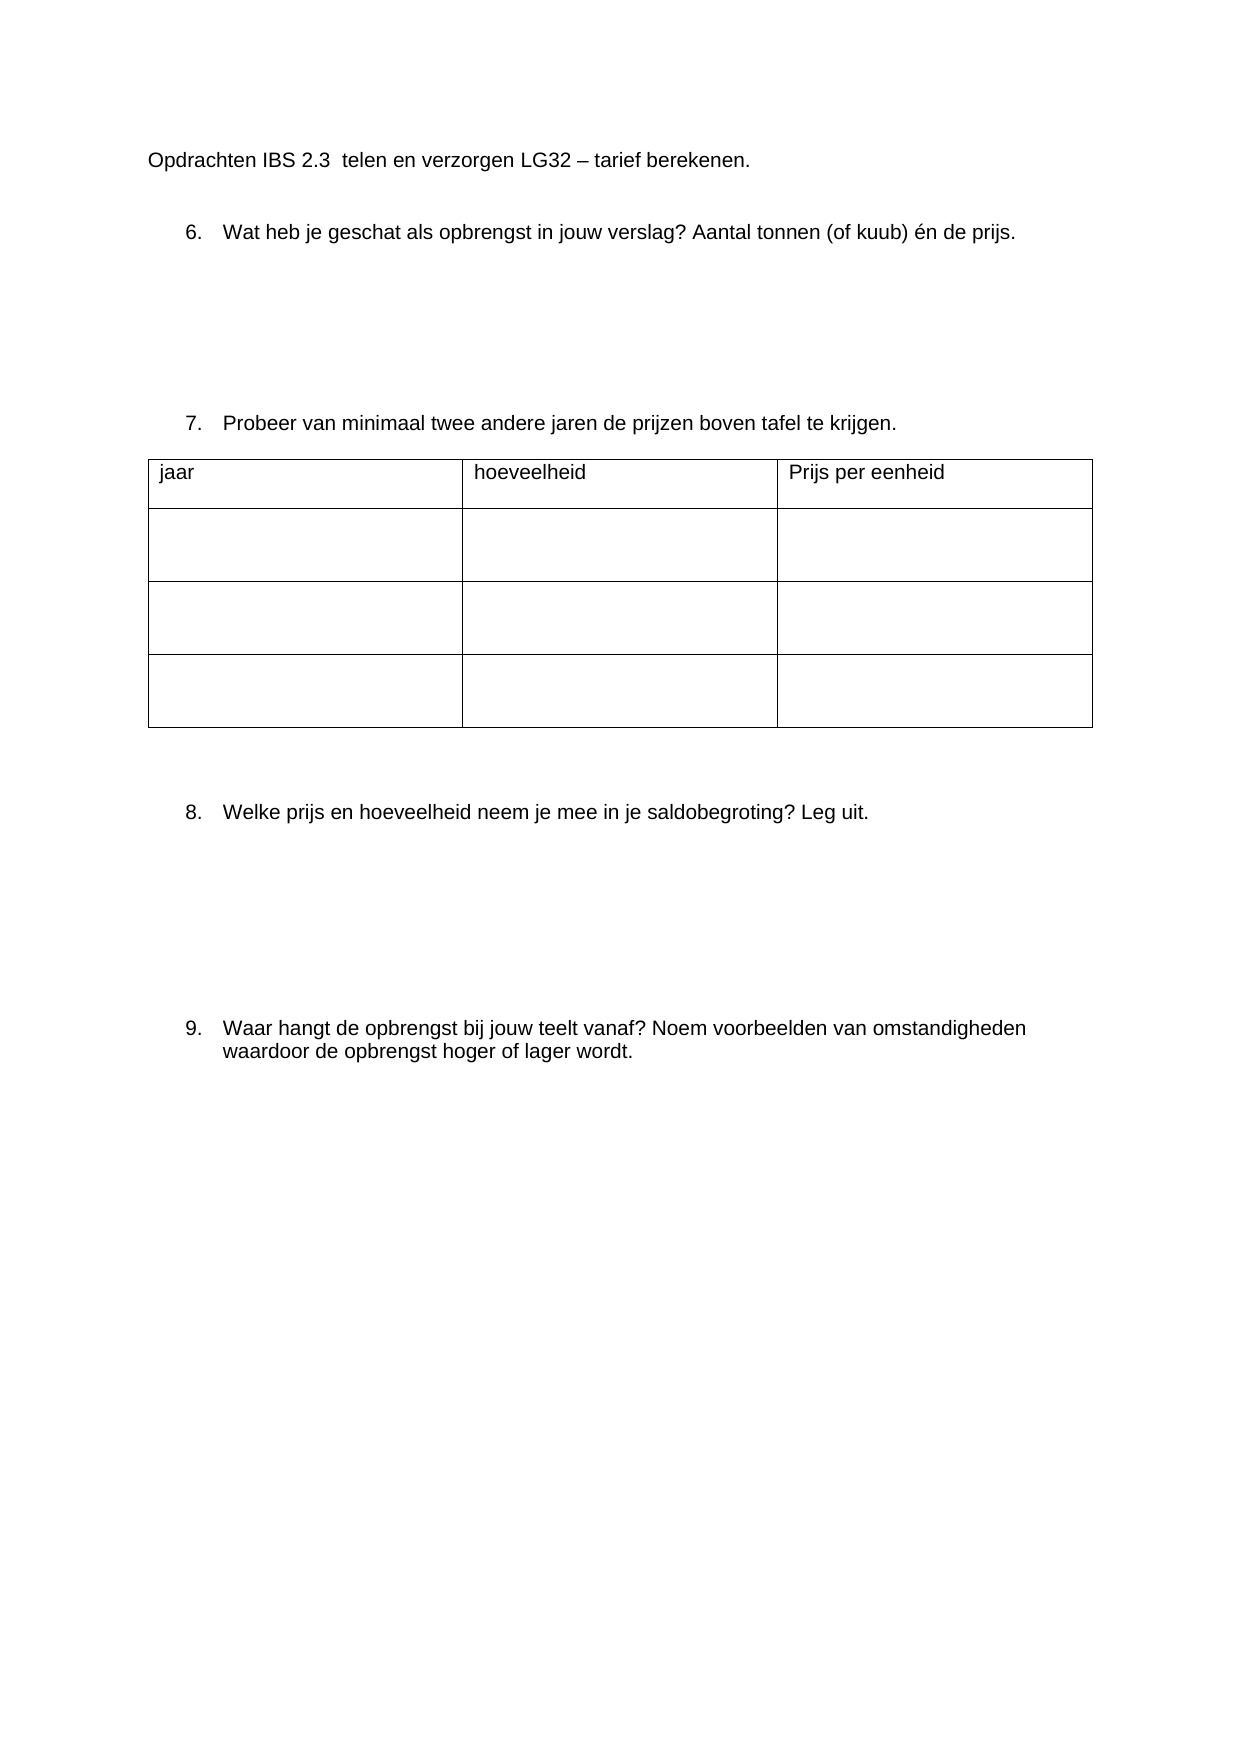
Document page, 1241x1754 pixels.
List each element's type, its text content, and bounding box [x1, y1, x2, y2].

text Opdrachten IBS 2.3 telen en verzorgen LG32 – tarief berekenen. [148, 148, 1093, 172]
list Probeer van minimaal twee andere jaren de prijzen boven tafel te krijgen. [185, 411, 1093, 435]
table_cell [778, 509, 1092, 581]
table_cell [149, 582, 462, 654]
table_cell [463, 655, 777, 727]
table_cell [778, 655, 1092, 727]
list Waar hangt de opbrengst bij jouw teelt vanaf? Noem voorbeelden van omstandigheden waardoor de opbrengst hoger of lager wordt. [185, 1015, 1093, 1063]
list Welke prijs en hoeveelheid neem je mee in je saldobegroting? Leg uit. [185, 800, 1093, 824]
table_cell [149, 655, 462, 727]
table_cell [149, 509, 462, 581]
table_header hoeveelheid [463, 460, 777, 508]
table_cell [463, 582, 777, 654]
table_cell [463, 509, 777, 581]
table_header jaar [149, 460, 462, 508]
table_cell [778, 582, 1092, 654]
list Wat heb je geschat als opbrengst in jouw verslag? Aantal tonnen (of kuub) én de prijs. [185, 219, 1093, 243]
table_header Prijs per eenheid [778, 460, 1092, 508]
